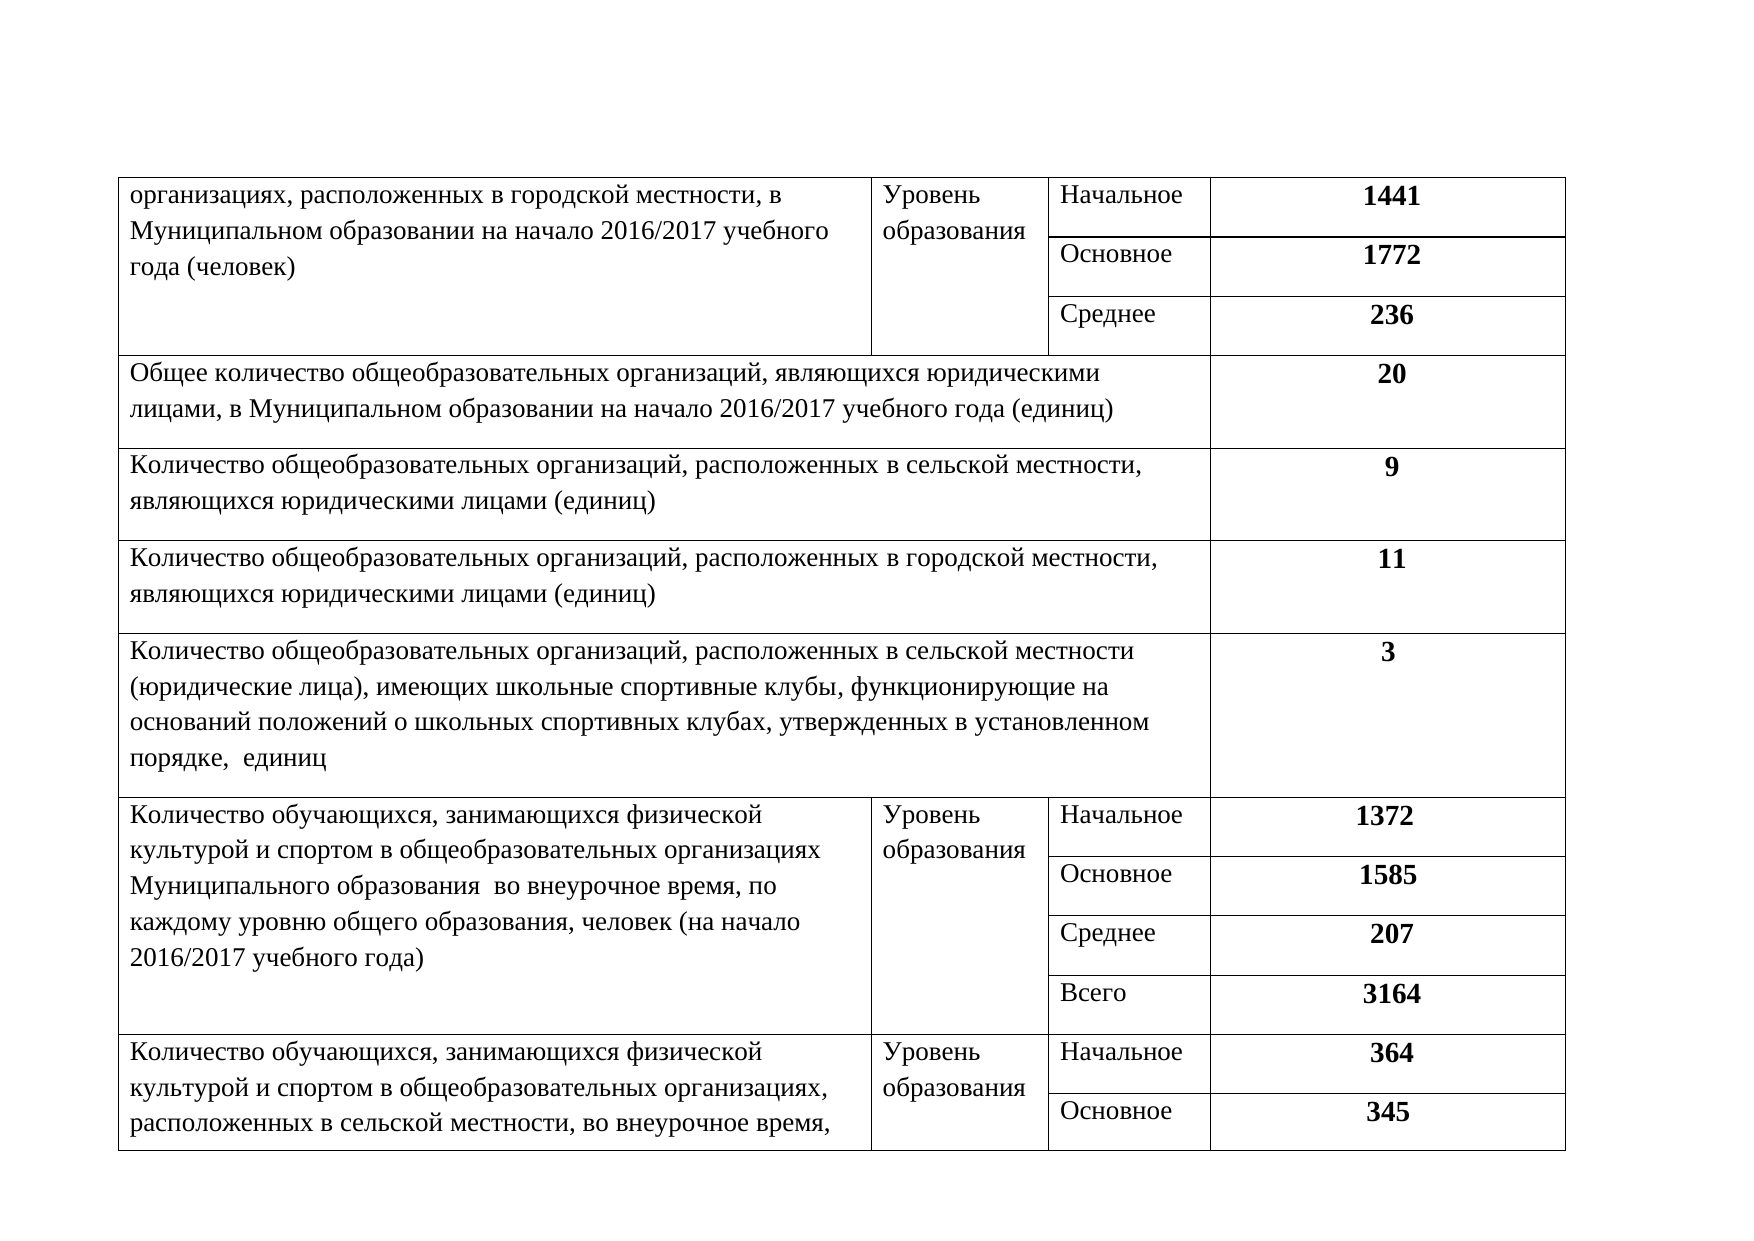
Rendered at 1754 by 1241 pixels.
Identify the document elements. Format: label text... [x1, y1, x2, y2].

table_cell Общее количество общеобразовательных организаций, являющихся юридическими лицами, в Муниципальном образовании на начало 2016/2017 учебного года (единиц) [119, 356, 1210, 448]
table_cell 236 [1211, 297, 1565, 355]
table_cell 364 [1211, 1035, 1565, 1093]
table_cell Основное [1049, 238, 1210, 296]
table_cell Количество обучающихся, занимающихся физической культурой и спортом в общеобразовательных организациях, расположенных в сельской местности, во внеурочное время, по каждому уровню общего образования, человек (на начало 2016/2017 учебного года) [119, 1035, 871, 1150]
table_cell Количество общеобразовательных организаций, расположенных в сельской местности (юридические лица), имеющих школьные спортивные клубы, функционирующие на оснований положений о школьных спортивных клубах, утвержденных в установленном порядке, единиц [119, 634, 1210, 797]
table_cell Основное [1049, 1094, 1210, 1150]
table_cell 20 [1211, 356, 1565, 448]
table_cell Начальное [1049, 1035, 1210, 1093]
table_cell Уровень образования [872, 798, 1048, 1034]
table_cell 345 [1211, 1094, 1565, 1150]
table_cell 11 [1211, 541, 1565, 633]
table_cell Начальное [1049, 798, 1210, 856]
table_cell Количество общеобразовательных организаций, расположенных в сельской местности, являющихся юридическими лицами (единиц) [119, 449, 1210, 540]
table_cell Уровень образования [872, 178, 1048, 355]
table_cell Всего [1049, 976, 1210, 1034]
table_cell 1372 [1211, 798, 1565, 856]
table_cell Среднее [1049, 297, 1210, 355]
table_cell 3164 [1211, 976, 1565, 1034]
table_cell 207 [1211, 916, 1565, 975]
table_cell Основное [1049, 857, 1210, 915]
table_cell Количество общеобразовательных организаций, расположенных в городской местности, являющихся юридическими лицами (единиц) [119, 541, 1210, 633]
table_cell Количество обучающихся, занимающихся физической культурой и спортом в общеобразовательных организациях Муниципального образования во внеурочное время, по каждому уровню общего образования, человек (на начало 2016/2017 учебного года) [119, 798, 871, 1034]
table_cell 1441 [1211, 178, 1565, 236]
table_cell Уровень образования [872, 1035, 1048, 1150]
table_cell 1772 [1211, 238, 1565, 296]
table_cell Среднее [1049, 916, 1210, 975]
table_cell 1585 [1211, 857, 1565, 915]
table_cell Начальное [1049, 178, 1210, 236]
table_cell 3 [1211, 634, 1565, 797]
table_cell 9 [1211, 449, 1565, 540]
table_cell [119, 178, 871, 355]
